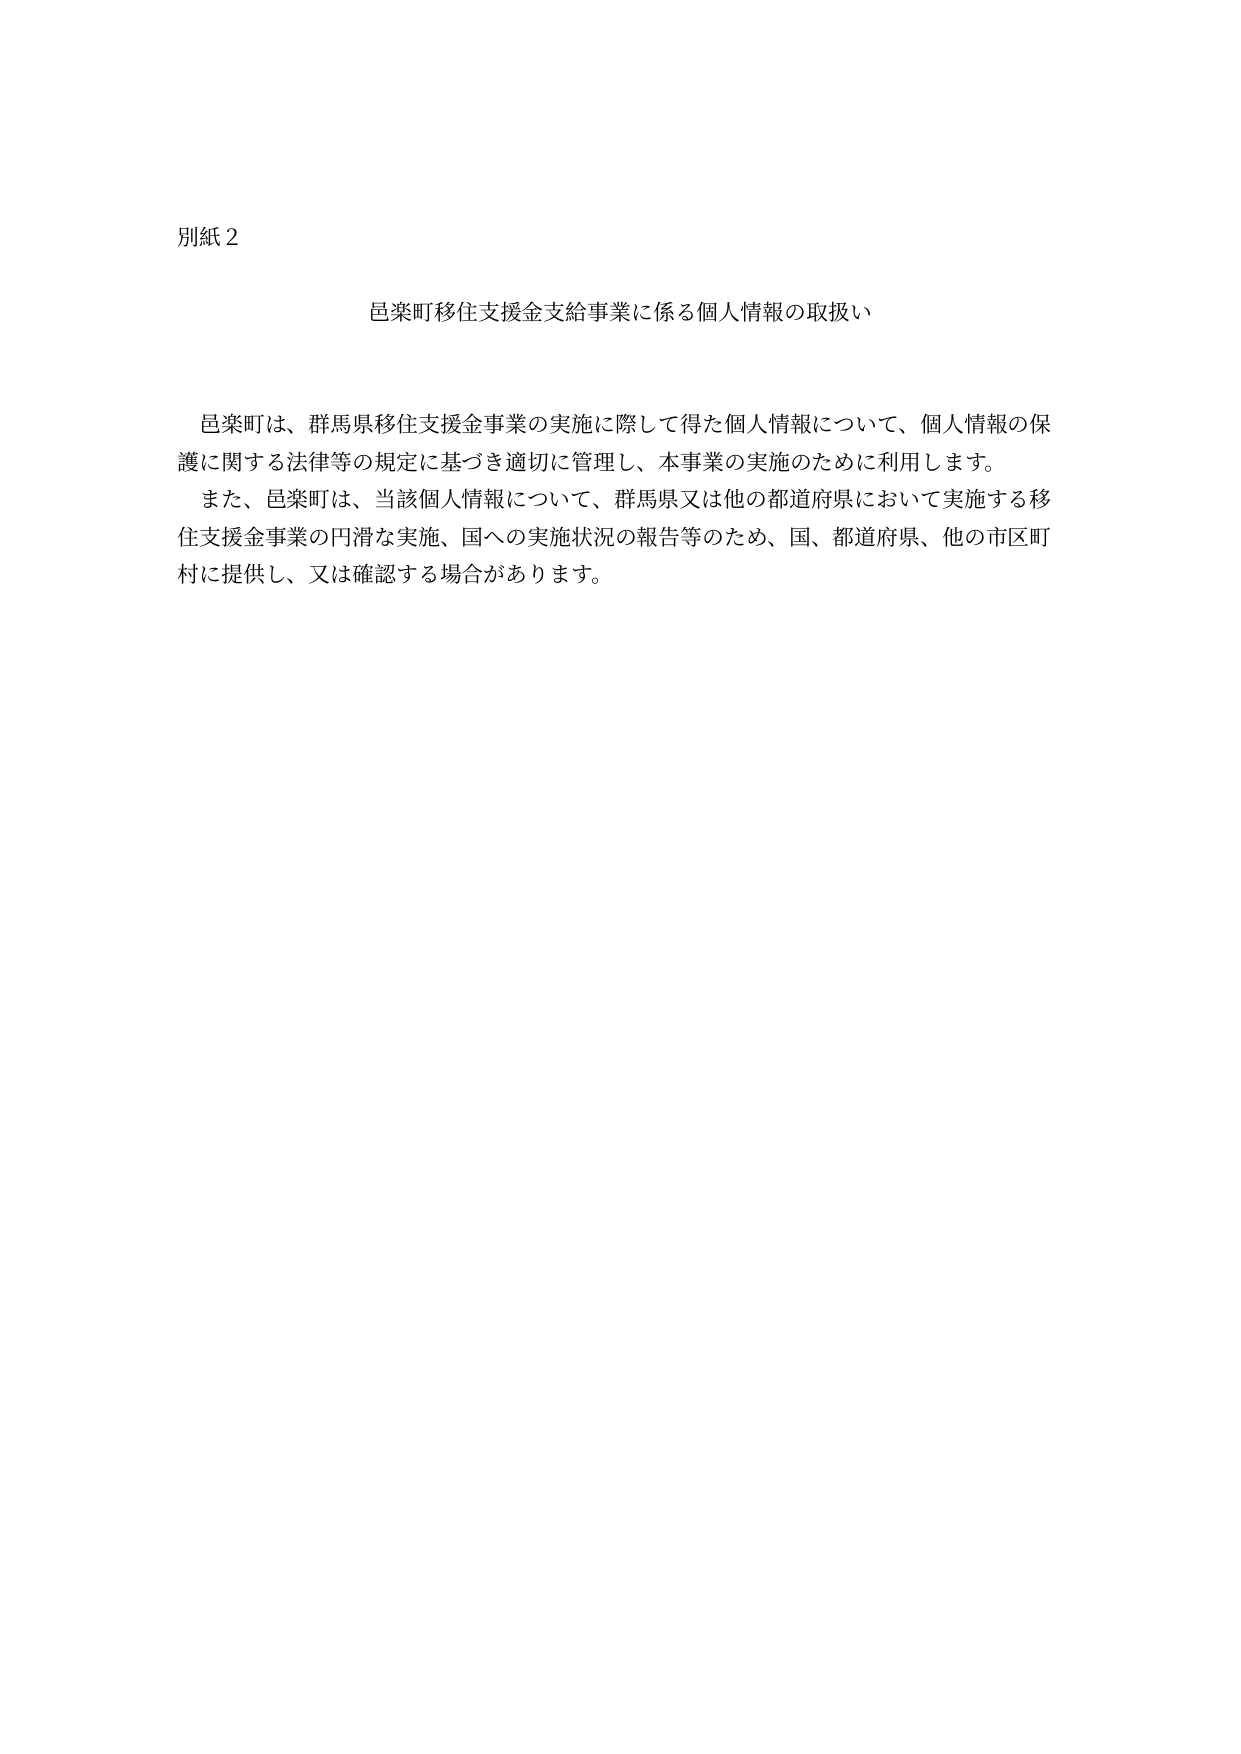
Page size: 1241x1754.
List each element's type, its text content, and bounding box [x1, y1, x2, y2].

text 別紙２ [177, 217, 1063, 254]
text 邑楽町は、群馬県移住支援金事業の実施に際して得た個人情報について、個人情報の保護に関する法律等の規定に基づき適切に管理し、本事業の実施のために利用します。 [177, 404, 1063, 479]
text 邑楽町移住支援金支給事業に係る個人情報の取扱い [177, 292, 1063, 329]
text また、邑楽町は、当該個人情報について、群馬県又は他の都道府県において実施する移住支援金事業の円滑な実施、国への実施状況の報告等のため、国、都道府県、他の市区町村に提供し、又は確認する場合があります。 [177, 479, 1063, 592]
